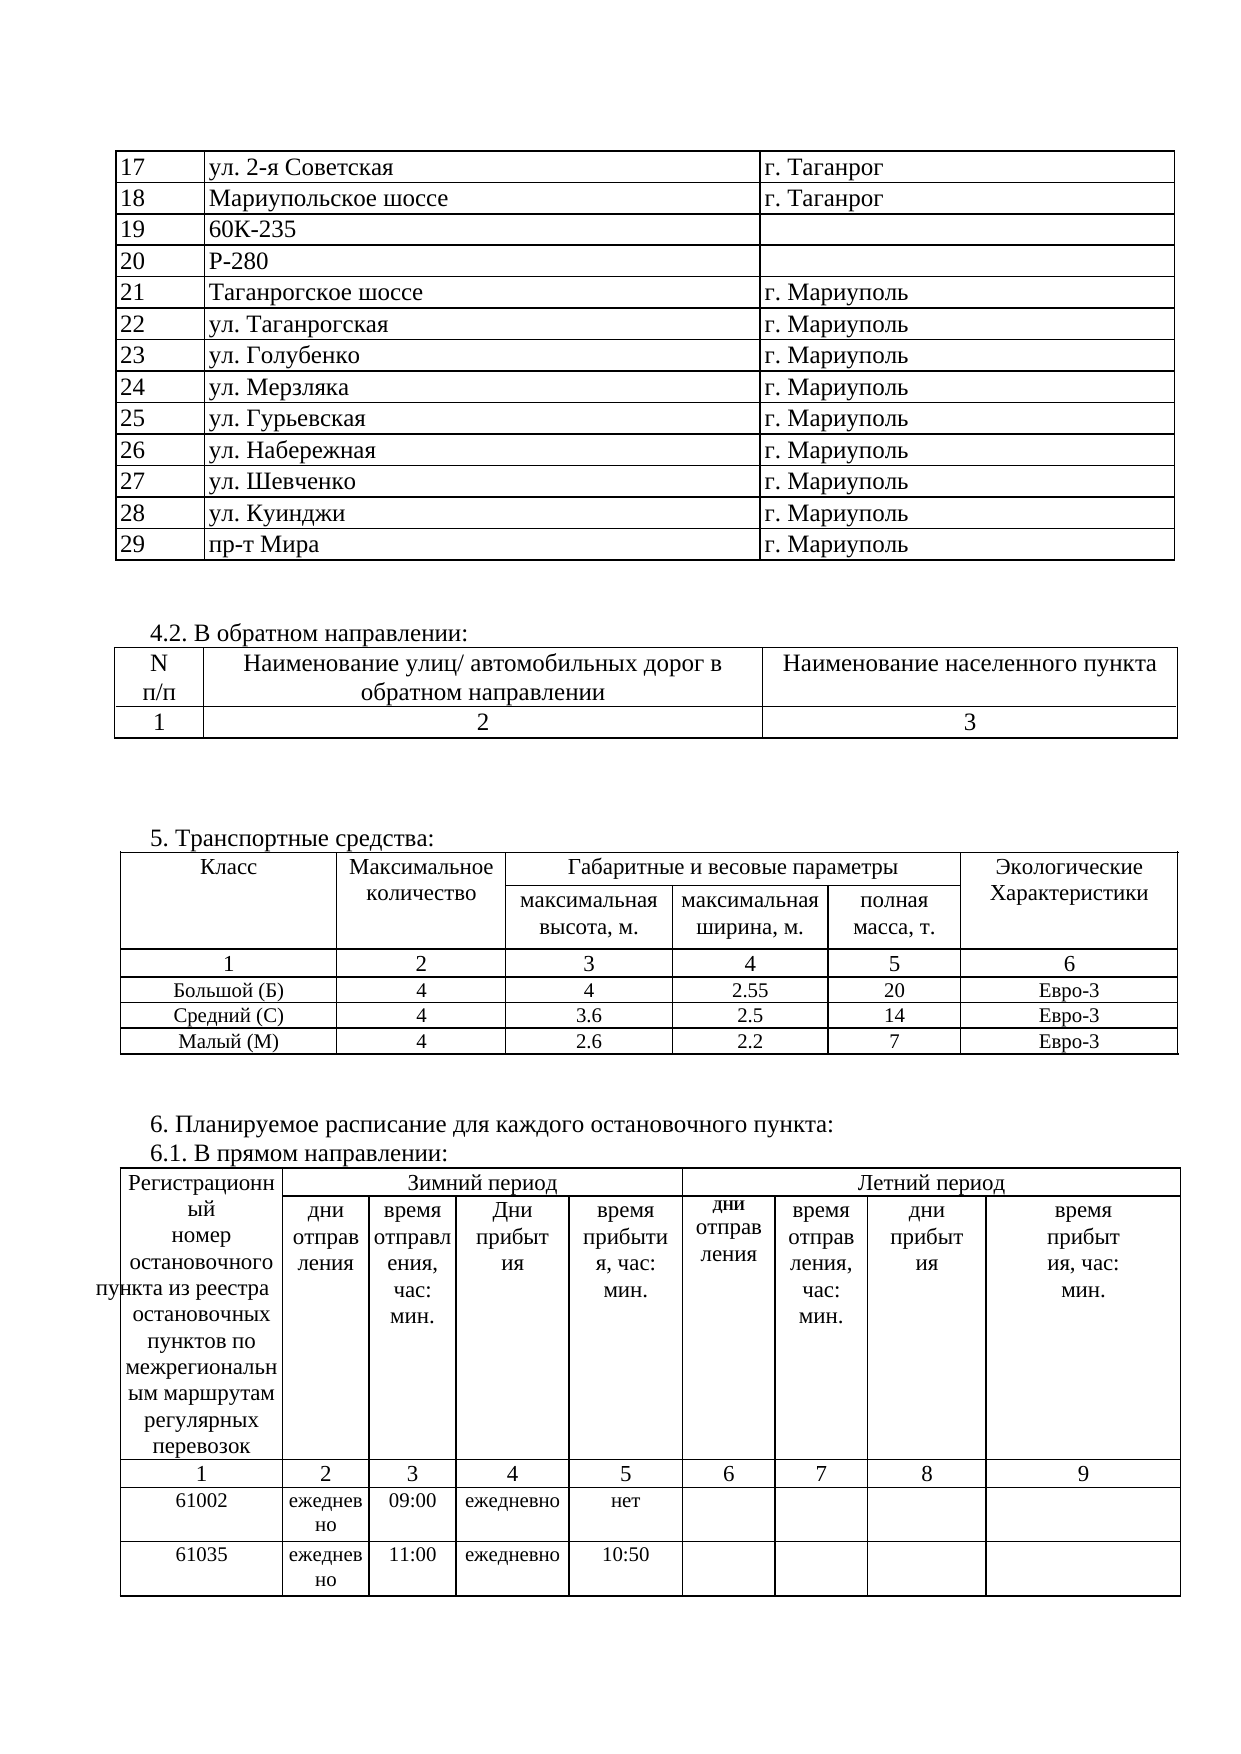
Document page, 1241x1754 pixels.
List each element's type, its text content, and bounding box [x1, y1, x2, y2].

table_cell 6 [683, 1460, 774, 1486]
table_cell г. Мариуполь [761, 529, 1174, 559]
table_cell 2.5 [673, 1003, 827, 1027]
table_cell г. Мариуполь [761, 466, 1174, 496]
table_cell 7 [776, 1460, 867, 1486]
table_cell 23 [117, 340, 204, 370]
table_cell 21 [117, 277, 204, 307]
table_cell ул. Голубенко [205, 340, 759, 370]
table_cell 3 [506, 950, 672, 976]
table_cell 10:50 [570, 1542, 682, 1595]
table_cell ул. Мерзляка [205, 372, 759, 402]
table_cell г. Мариуполь [761, 435, 1174, 464]
table_cell 4 [506, 978, 672, 1002]
table_cell 4 [337, 978, 505, 1002]
table_cell время прибыти я, час: мин. [570, 1197, 682, 1458]
text 5. Транспортные средства: [150, 823, 1090, 851]
table_cell 28 [117, 498, 204, 527]
table_cell 17 [117, 152, 204, 181]
table_cell ул. Набережная [205, 435, 759, 464]
table_cell 60К-235 [205, 215, 759, 244]
table_cell 5 [829, 950, 960, 976]
table_cell ул. Гурьевская [205, 403, 759, 433]
table_cell дни прибыт ия [868, 1197, 985, 1458]
table_cell г. Мариуполь [761, 403, 1174, 433]
table_cell 2 [337, 950, 505, 976]
table_header Класс [121, 853, 336, 948]
table_cell время отправ ления, час: мин. [776, 1197, 867, 1458]
table_header Габаритные и весовые параметры [506, 853, 960, 885]
table_cell 27 [117, 466, 204, 496]
text 6. Планируемое расписание для каждого остановочного пункта: [150, 1109, 1090, 1138]
table_cell 3 [370, 1460, 455, 1486]
table_cell ежедневно [283, 1542, 368, 1595]
table_cell ежедневно [457, 1542, 568, 1595]
table_header Наименование населенного пункта [763, 648, 1177, 706]
table_cell г. Мариуполь [761, 372, 1174, 402]
table_cell время прибыт ия, час: мин. [987, 1197, 1180, 1458]
table_cell г. Мариуполь [761, 277, 1174, 307]
table_cell Мариупольское шоссе [205, 183, 759, 213]
table_cell Евро-3 [961, 1003, 1177, 1027]
table_cell г. Мариуполь [761, 309, 1174, 339]
table_cell [987, 1542, 1180, 1595]
table_cell 1 [121, 1460, 282, 1486]
table_cell 22 [117, 309, 204, 339]
table_cell 3 [763, 706, 1177, 737]
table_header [121, 1169, 282, 1458]
table_cell 4 [457, 1460, 568, 1486]
table_header Летний период [683, 1169, 1180, 1195]
table_cell Средний (С) [121, 1003, 336, 1027]
table_cell Евро-3 [961, 1029, 1177, 1053]
table_cell [761, 215, 1174, 244]
table_cell ул. Куинджи [205, 498, 759, 527]
text 4.2. В обратном направлении: [150, 618, 1090, 647]
table_cell Евро-3 [961, 978, 1177, 1002]
table_cell 6 [961, 950, 1177, 976]
table_cell 3.6 [506, 1003, 672, 1027]
table_header N п/п [115, 648, 203, 706]
table_cell [683, 1488, 774, 1541]
table_header Экологические Характеристики [961, 853, 1177, 948]
table_cell г. Мариуполь [761, 340, 1174, 370]
table_cell 1 [121, 950, 336, 976]
table_cell 09:00 [370, 1488, 455, 1541]
table_cell [776, 1542, 867, 1595]
table_cell 2.2 [673, 1029, 827, 1053]
table_cell [987, 1488, 1180, 1541]
table_cell 9 [987, 1460, 1180, 1486]
table_cell [868, 1488, 985, 1541]
table_cell г. Мариуполь [761, 498, 1174, 527]
table_cell 26 [117, 435, 204, 464]
table_cell 20 [829, 978, 960, 1002]
table_cell 2.55 [673, 978, 827, 1002]
table_cell ул. Таганрогская [205, 309, 759, 339]
table_cell г. Таганрог [761, 152, 1174, 181]
table_cell полная масса, т. [829, 886, 960, 948]
table_cell 29 [117, 529, 204, 559]
table_cell ежедневно [283, 1488, 368, 1541]
table_cell ул. Шевченко [205, 466, 759, 496]
table_cell 24 [117, 372, 204, 402]
table_cell ежедневно [457, 1488, 568, 1541]
table_cell 11:00 [370, 1542, 455, 1595]
table_cell [761, 246, 1174, 276]
table_cell максимальная ширина, м. [673, 886, 827, 948]
table_cell Малый (М) [121, 1029, 336, 1053]
table_cell 61035 [121, 1542, 282, 1595]
table_cell 4 [673, 950, 827, 976]
table_cell г. Таганрог [761, 183, 1174, 213]
table_cell [776, 1488, 867, 1541]
table_cell пр-т Мира [205, 529, 759, 559]
table_cell 2 [204, 707, 762, 737]
table_cell [868, 1542, 985, 1595]
text 6.1. В прямом направлении: [150, 1138, 1090, 1167]
table_cell 2 [283, 1460, 368, 1486]
table_cell ДНИ отправ ления [683, 1197, 774, 1458]
table_cell ул. 2-я Советская [205, 152, 759, 181]
table_cell максимальная высота, м. [506, 886, 672, 948]
table_cell 61002 [121, 1488, 282, 1541]
table_cell 19 [117, 215, 204, 244]
table_cell 8 [868, 1460, 985, 1486]
table_cell 25 [117, 403, 204, 433]
table_header Зимний период [283, 1169, 682, 1195]
table_cell Р-280 [205, 246, 759, 276]
table_cell 5 [570, 1460, 682, 1486]
table_cell 18 [117, 183, 204, 213]
table_cell 1 [115, 707, 203, 737]
table_cell 2.6 [506, 1029, 672, 1053]
table_cell Таганрогское шоссе [205, 277, 759, 307]
table_cell 4 [337, 1029, 505, 1053]
table_cell 20 [117, 246, 204, 276]
table_cell Дни прибыт ия [457, 1197, 568, 1458]
table_cell Большой (Б) [121, 978, 336, 1002]
table_cell [683, 1542, 774, 1595]
table_header Максимальное количество [337, 853, 505, 948]
table_cell 4 [337, 1003, 505, 1027]
table_cell дни отправ ления [283, 1197, 368, 1458]
table_cell 7 [829, 1029, 960, 1053]
table_cell 14 [829, 1003, 960, 1027]
table_cell время отправл ения, час: мин. [370, 1197, 455, 1458]
table_cell нет [570, 1488, 682, 1541]
table_header Наименование улиц/ автомобильных дорог в обратном направлении [204, 648, 762, 706]
